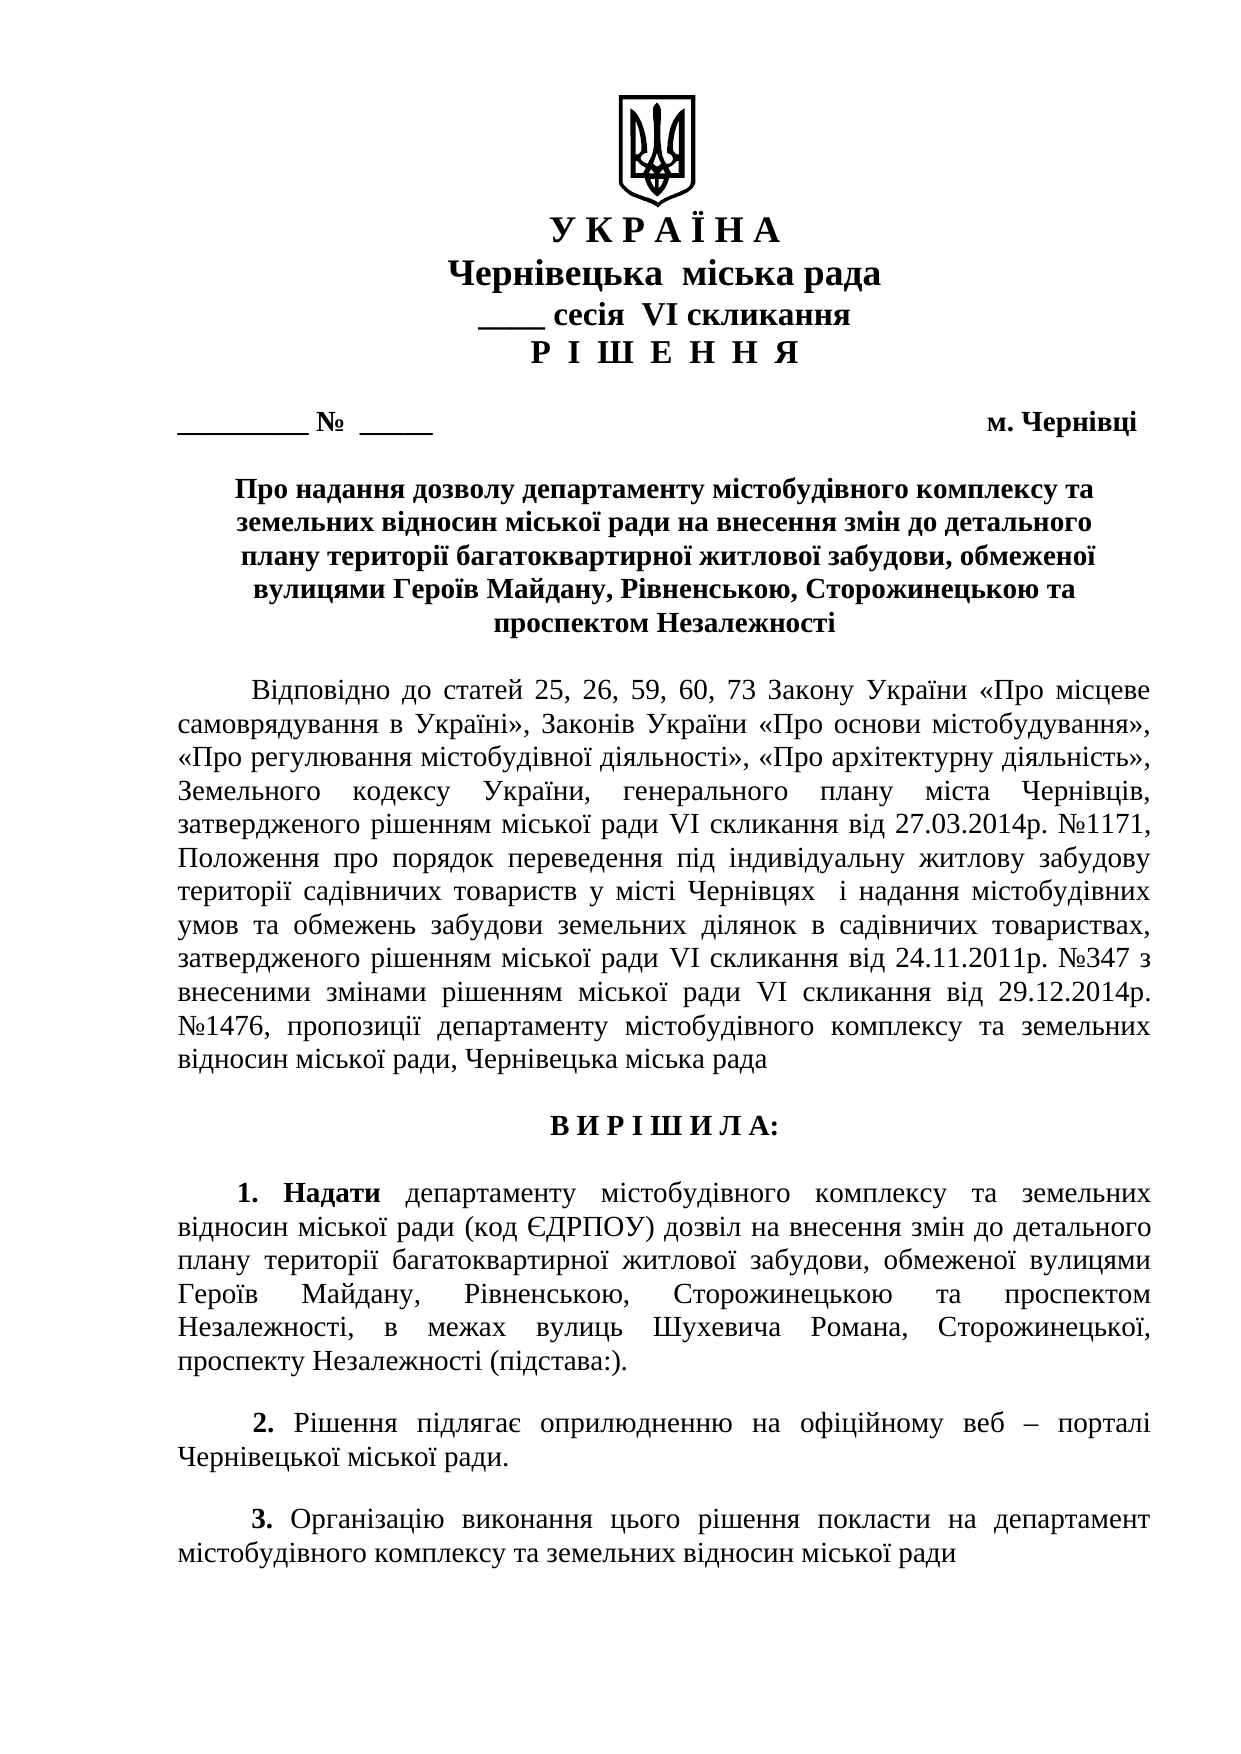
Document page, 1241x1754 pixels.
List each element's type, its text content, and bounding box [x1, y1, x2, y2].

text У К Р А Ї Н А [177, 207, 1152, 251]
subtitle Р І Ш Е Н Н Я [177, 332, 1152, 370]
text ____ сесія VІ скликання [177, 294, 1152, 332]
text В И Р І Ш И Л А: [177, 1108, 1152, 1142]
text Відповідно до статей 25, 26, 59, 60, 73 Закону України «Про місцеве самоврядування в Україні», Законів України «Про основи містобудування», «Про регулювання містобудівної діяльності», «Про архітектурну діяльність», Земельного кодексу України, генерального плану міста Чернівців, затвердженого рішенням міської ради VI скликання від 27.03.2014р. №1171, Положення про порядок переведення під індивідуальну житлову забудову території садівничих товариств у місті Чернівцях і надання містобудівних умов та обмежень забудови земельних ділянок в садівничих товариствах, затвердженого рішенням міської ради VI скликання від 24.11.2011р. №347 з внесеними змінами рішенням міської ради VI скликання від 29.12.2014р. №1476, пропозиції департаменту містобудівного комплексу та земельних відносин міської ради, Чернівецька міська рада [177, 672, 1152, 1075]
text 1. Надати департаменту містобудівного комплексу та земельних відносин міської ради (код ЄДРПОУ) дозвіл на внесення змін до детального плану території багатоквартирної житлової забудови, обмеженої вулицями Героїв Майдану, Рівненською, Сторожинецькою та проспектом Незалежності, в межах вулиць Шухевича Романа, Сторожинецької, проспекту Незалежності (підстава:). [177, 1175, 1152, 1377]
text 3. Організацію виконання цього рішення покласти на департамент містобудівного комплексу та земельних відносин міської ради [177, 1501, 1152, 1568]
text Чернівецька міська рада [177, 251, 1152, 294]
text Про надання дозволу департаменту містобудівного комплексу та земельних відносин міської ради на внесення змін до детального [177, 471, 1152, 538]
text _________ № _____ м. Чернівці [177, 404, 1152, 437]
text плану території багатоквартирної житлової забудови, обмеженої вулицями Героїв Майдану, Рівненською, Сторожинецькою та проспектом Незалежності [177, 538, 1152, 639]
text 2. Рішення підлягає оприлюдненню на офіційному веб – порталі Чернівецької міської ради. [177, 1405, 1152, 1472]
